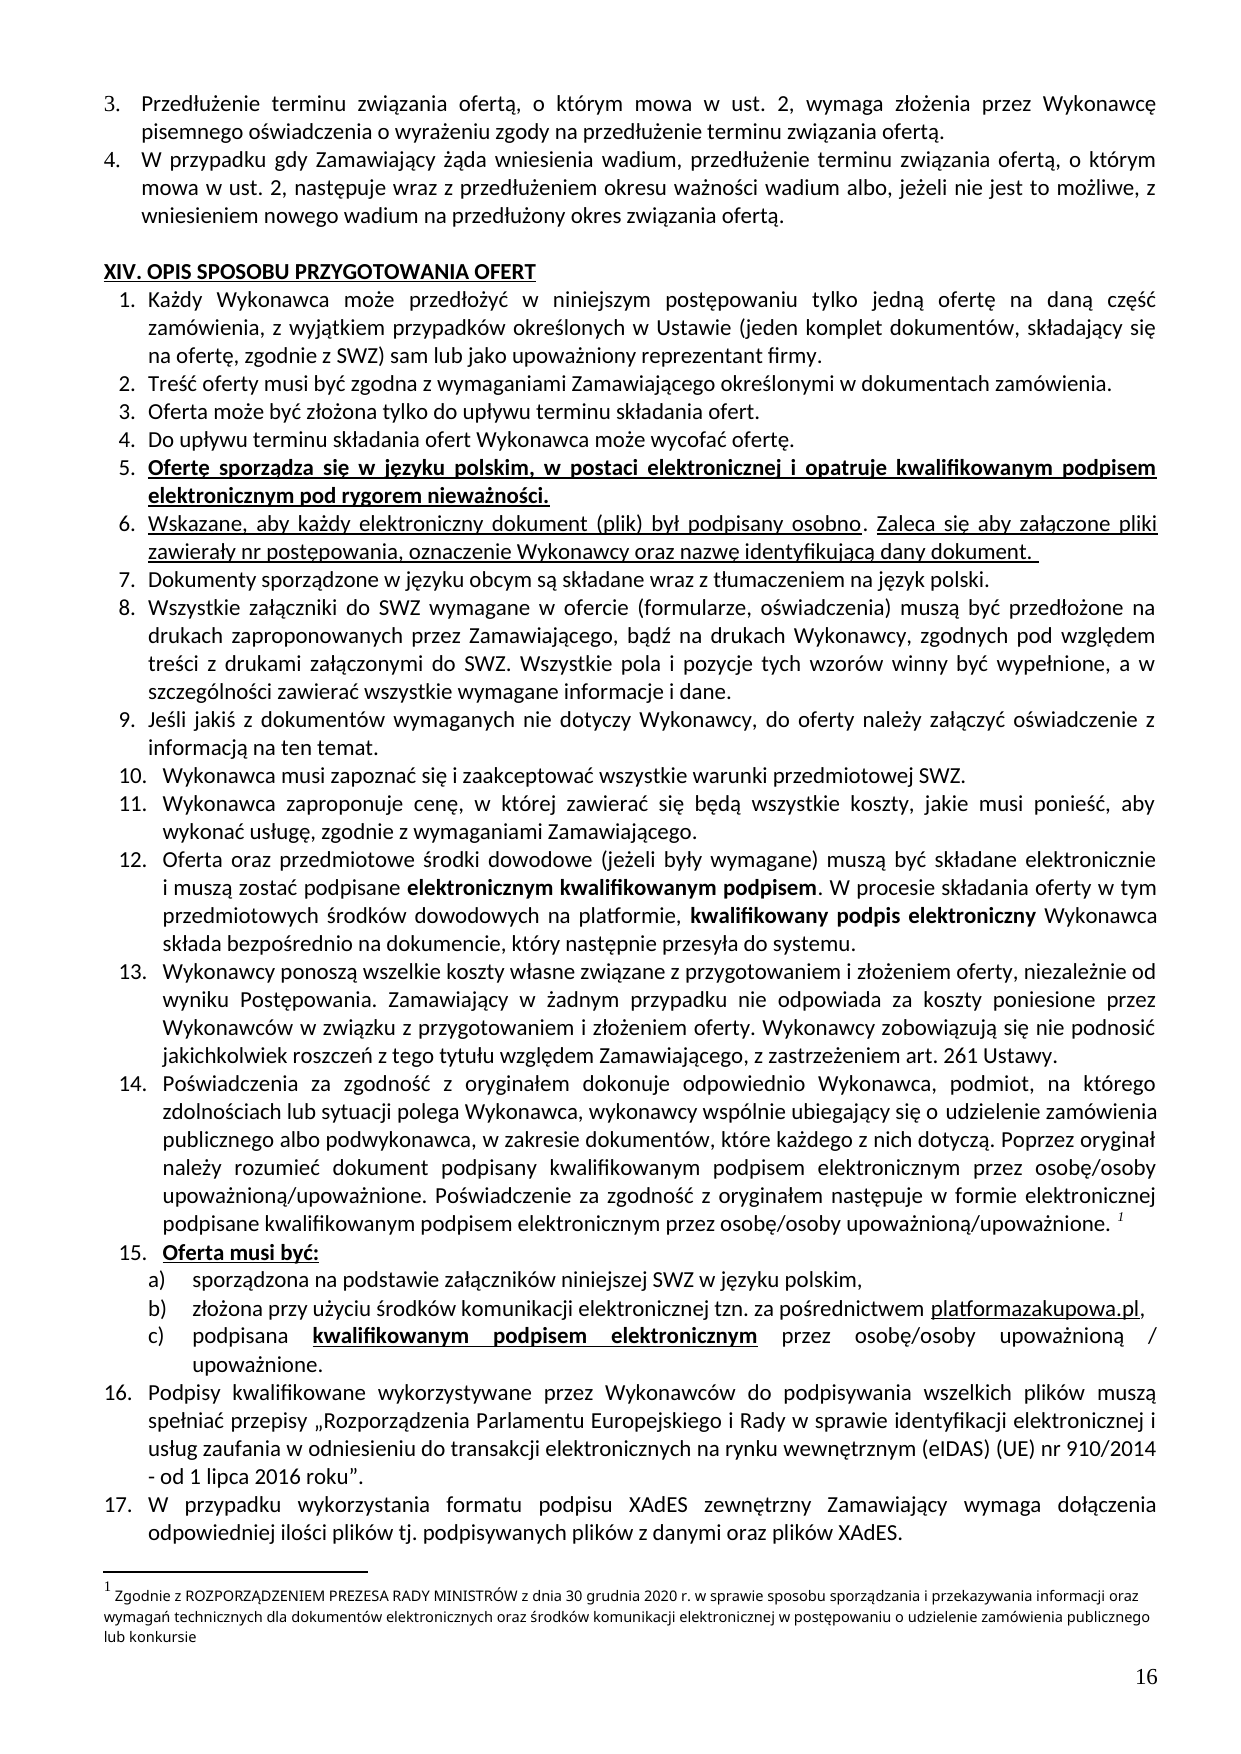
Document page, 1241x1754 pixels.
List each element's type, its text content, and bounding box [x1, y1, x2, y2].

list złożona przy użyciu środków komunikacji elektronicznej tzn. za pośrednictwem platformazakupowa.pl, [148, 1294, 1157, 1322]
list Treść oferty musi być zgodna z wymaganiami Zamawiającego określonymi w dokumentach zamówienia. [118, 369, 1157, 397]
list Każdy Wykonawca może przedłożyć w niniejszym postępowaniu tylko jedną ofertę na daną część zamówienia, z wyjątkiem przypadków określonych w Ustawie (jeden komplet dokumentów, składający się na ofertę, zgodnie z SWZ) sam lub jako upoważniony reprezentant firmy. [118, 285, 1157, 369]
list Wykonawca zaproponuje cenę, w której zawierać się będą wszystkie koszty, jakie musi ponieść, aby wykonać usługę, zgodnie z wymaganiami Zamawiającego. [118, 789, 1157, 845]
list Poświadczenia za zgodność z oryginałem dokonuje odpowiednio Wykonawca, podmiot, na którego zdolnościach lub sytuacji polega Wykonawca, wykonawcy wspólnie ubiegający się o udzielenie zamówienia publicznego albo podwykonawca, w zakresie dokumentów, które każdego z nich dotyczą. Poprzez oryginał należy rozumieć dokument podpisany kwalifikowanym podpisem elektronicznym przez osobę/osoby upoważnioną/upoważnione. Poświadczenie za zgodność z oryginałem następuje w formie elektronicznej podpisane kwalifikowanym podpisem elektronicznym przez osobę/osoby upoważnioną/upoważnione. [118, 1069, 1157, 1238]
list Do upływu terminu składania ofert Wykonawca może wycofać ofertę. [118, 425, 1157, 453]
list podpisana kwalifikowanym podpisem elektronicznym przez osobę/osoby upoważnioną / upoważnione. [148, 1322, 1157, 1378]
list W przypadku wykorzystania formatu podpisu XAdES zewnętrzny Zamawiający wymaga dołączenia odpowiedniej ilości plików tj. podpisywanych plików z danymi oraz plików XAdES. [103, 1490, 1157, 1546]
list Ofertę sporządza się w języku polskim, w postaci elektronicznej i opatruje kwalifikowanym podpisem elektronicznym pod rygorem nieważności. [118, 453, 1157, 509]
list Przedłużenie terminu związania ofertą, o którym mowa w ust. 2, wymaga złożenia przez Wykonawcę pisemnego oświadczenia o wyrażeniu zgody na przedłużenie terminu związania ofertą. [103, 89, 1157, 145]
list Wykonawca musi zapoznać się i zaakceptować wszystkie warunki przedmiotowej SWZ. [118, 761, 1157, 789]
list Oferta oraz przedmiotowe środki dowodowe (jeżeli były wymagane) muszą być składane elektronicznie i muszą zostać podpisane elektronicznym kwalifikowanym podpisem. W procesie składania oferty w tym przedmiotowych środków dowodowych na platformie, kwalifikowany podpis elektroniczny Wykonawca składa bezpośrednio na dokumencie, który następnie przesyła do systemu. [118, 845, 1157, 957]
list Jeśli jakiś z dokumentów wymaganych nie dotyczy Wykonawcy, do oferty należy załączyć oświadczenie z informacją na ten temat. [118, 705, 1157, 761]
subtitle XIV. OPIS SPOSOBU PRZYGOTOWANIA OFERT [103, 257, 1157, 285]
list Wszystkie załączniki do SWZ wymagane w ofercie (formularze, oświadczenia) muszą być przedłożone na drukach zaproponowanych przez Zamawiającego, bądź na drukach Wykonawcy, zgodnych pod względem treści z drukami załączonymi do SWZ. Wszystkie pola i pozycje tych wzorów winny być wypełnione, a w szczególności zawierać wszystkie wymagane informacje i dane. [118, 593, 1157, 705]
list sporządzona na podstawie załączników niniejszej SWZ w języku polskim, [148, 1266, 1157, 1294]
list Dokumenty sporządzone w języku obcym są składane wraz z tłumaczeniem na język polski. [118, 565, 1157, 593]
list Wskazane, aby każdy elektroniczny dokument (plik) był podpisany osobno. Zaleca się aby załączone pliki zawierały nr postępowania, oznaczenie Wykonawcy oraz nazwę identyfikującą dany dokument. [118, 509, 1157, 565]
list Oferta może być złożona tylko do upływu terminu składania ofert. [118, 397, 1157, 425]
list Oferta musi być: [118, 1238, 1157, 1266]
list Podpisy kwalifikowane wykorzystywane przez Wykonawców do podpisywania wszelkich plików muszą spełniać przepisy „Rozporządzenia Parlamentu Europejskiego i Rady w sprawie identyfikacji elektronicznej i usług zaufania w odniesieniu do transakcji elektronicznych na rynku wewnętrznym (eIDAS) (UE) nr 910/2014 - od 1 lipca 2016 roku”. [103, 1378, 1157, 1490]
list Wykonawcy ponoszą wszelkie koszty własne związane z przygotowaniem i złożeniem oferty, niezależnie od wyniku Postępowania. Zamawiający w żadnym przypadku nie odpowiada za koszty poniesione przez Wykonawców w związku z przygotowaniem i złożeniem oferty. Wykonawcy zobowiązują się nie podnosić jakichkolwiek roszczeń z tego tytułu względem Zamawiającego, z zastrzeżeniem art. 261 Ustawy. [118, 957, 1157, 1069]
list W przypadku gdy Zamawiający żąda wniesienia wadium, przedłużenie terminu związania ofertą, o którym mowa w ust. 2, następuje wraz z przedłużeniem okresu ważności wadium albo, jeżeli nie jest to możliwe, z wniesieniem nowego wadium na przedłużony okres związania ofertą. [103, 145, 1157, 229]
